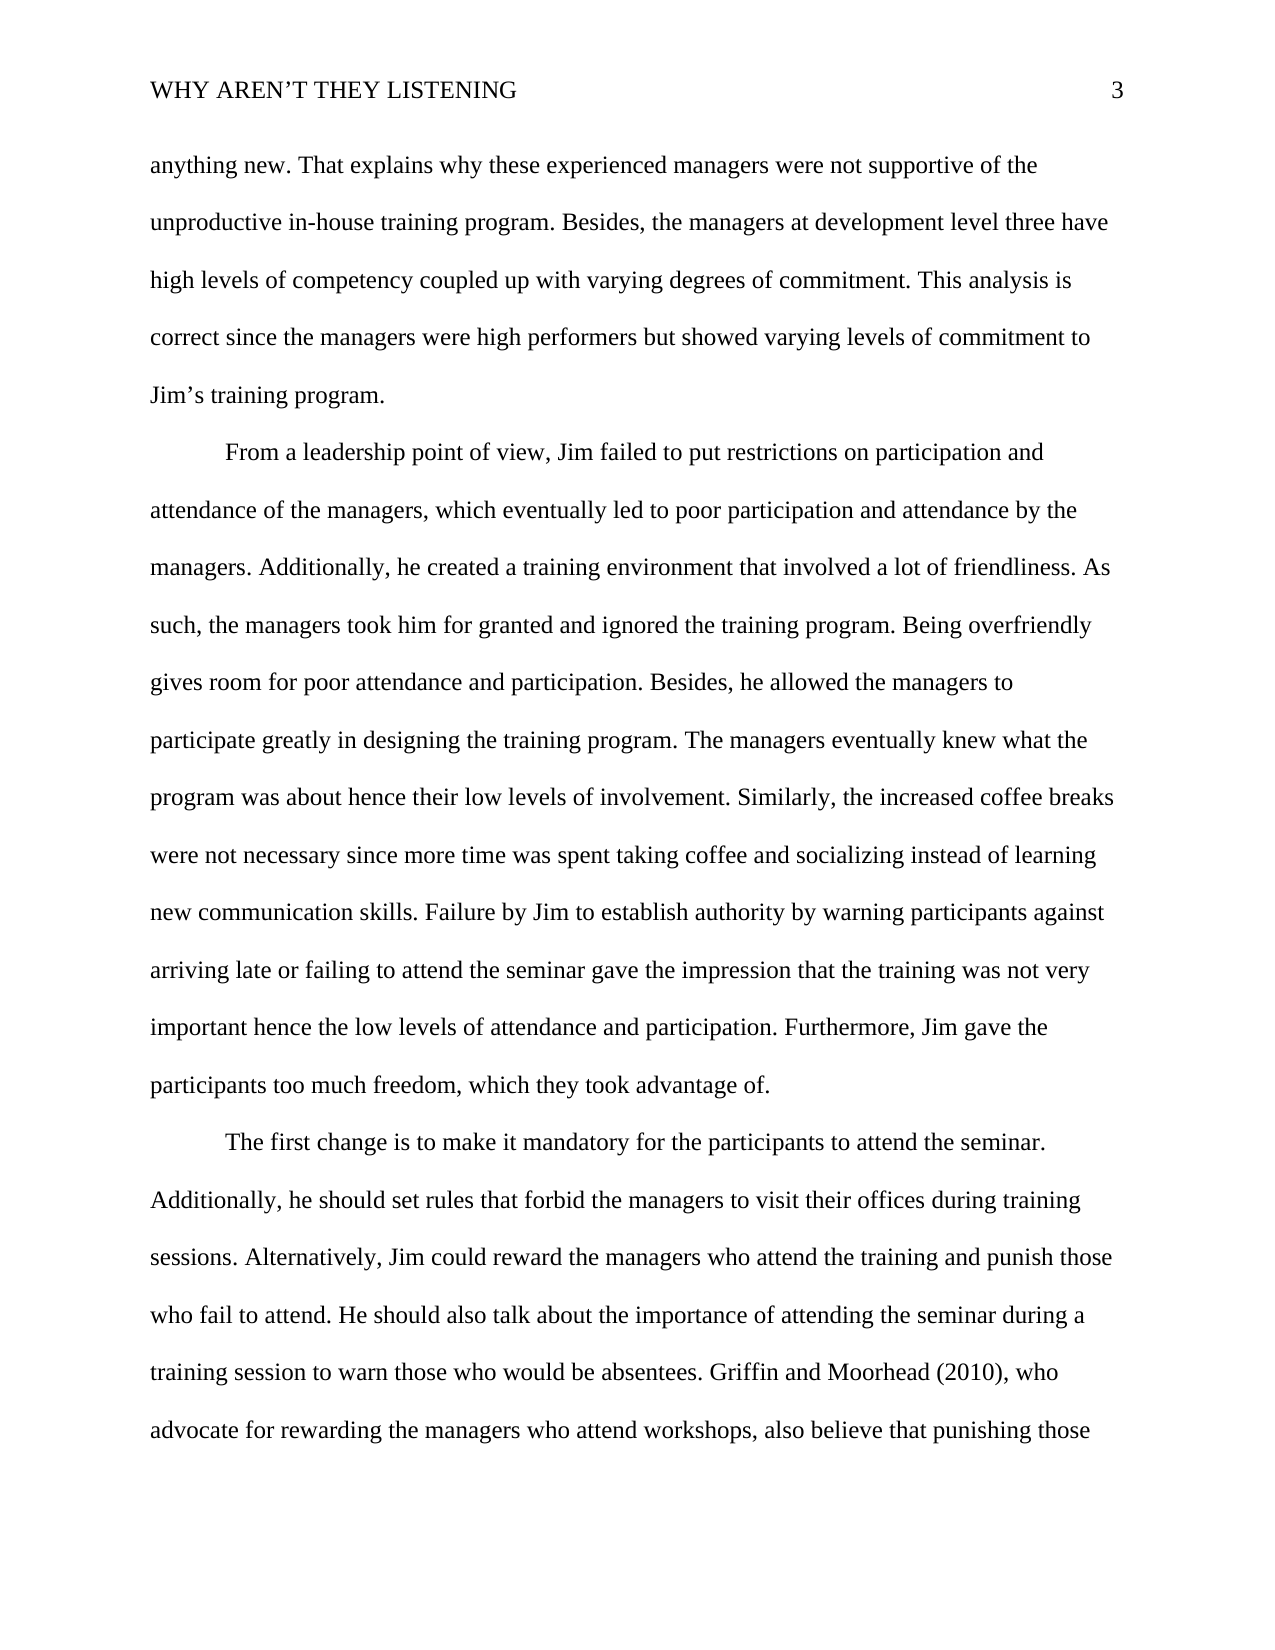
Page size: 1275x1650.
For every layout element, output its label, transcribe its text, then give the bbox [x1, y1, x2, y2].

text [150, 1127, 1125, 1444]
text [150, 150, 1125, 409]
text From a leadership point of view, Jim failed to put restrictions on participation and attendance of the managers, which eventually led to poor participation and attendance by the managers. Additionally, he created a training environment that involved a lot of friendliness. As such, the managers took him for granted and ignored the training program. Being overfriendly gives room for poor attendance and participation. Besides, he allowed the managers to participate greatly in designing the training program. The managers eventually knew what the program was about hence their low levels of involvement. Similarly, the increased coffee breaks were not necessary since more time was spent taking coffee and socializing instead of learning new communication skills. Failure by Jim to establish authority by warning participants against arriving late or failing to attend the seminar gave the impression that the training was not very important hence the low levels of attendance and participation. Furthermore, Jim gave the participants too much freedom, which they took advantage of. [150, 437, 1125, 1099]
